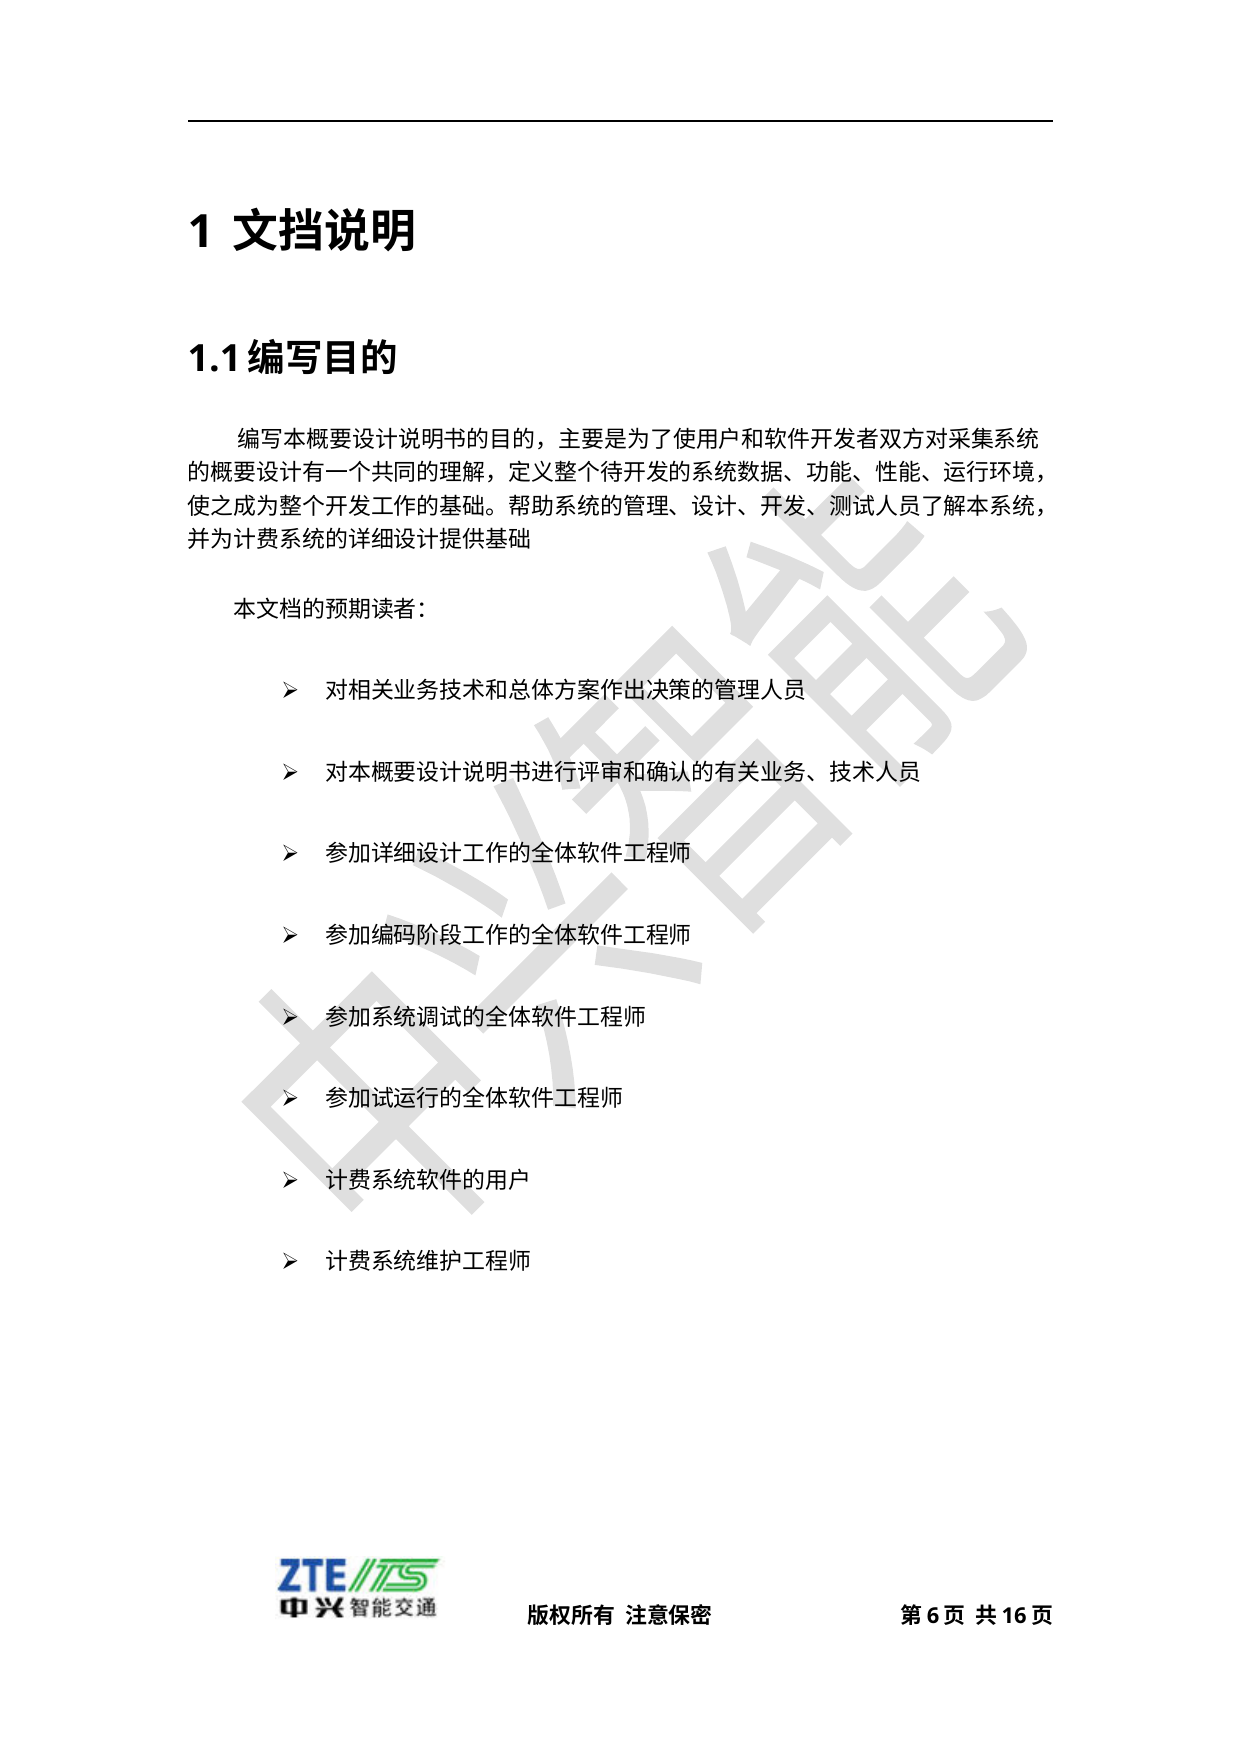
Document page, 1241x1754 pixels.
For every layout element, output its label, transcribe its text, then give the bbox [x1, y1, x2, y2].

list 计费系统维护工程师 [281, 1227, 1053, 1292]
list 参加系统调试的全体软件工程师 [281, 983, 1053, 1048]
list 对本概要设计说明书进行评审和确认的有关业务、技术人员 [281, 738, 1053, 803]
text 本文档的预期读者： [187, 575, 1053, 640]
subtitle 编写目的 [187, 323, 1053, 388]
list 计费系统软件的用户 [281, 1146, 1053, 1211]
list 参加试运行的全体软件工程师 [281, 1064, 1053, 1129]
subtitle 文挡说明 [187, 179, 1053, 277]
picture [275, 1556, 446, 1624]
list 参加编码阶段工作的全体软件工程师 [281, 901, 1053, 966]
text 编写本概要设计说明书的目的，主要是为了使用户和软件开发者双方对采集系统的概要设计有一个共同的理解，定义整个待开发的系统数据、功能、性能、运行环境，使之成为整个开发工作的基础。帮助系统的管理、设计、开发、测试人员了解本系统，并为计费系统的详细设计提供基础 [187, 421, 1053, 554]
list 对相关业务技术和总体方案作出决策的管理人员 [281, 656, 1053, 721]
list 参加详细设计工作的全体软件工程师 [281, 819, 1053, 884]
